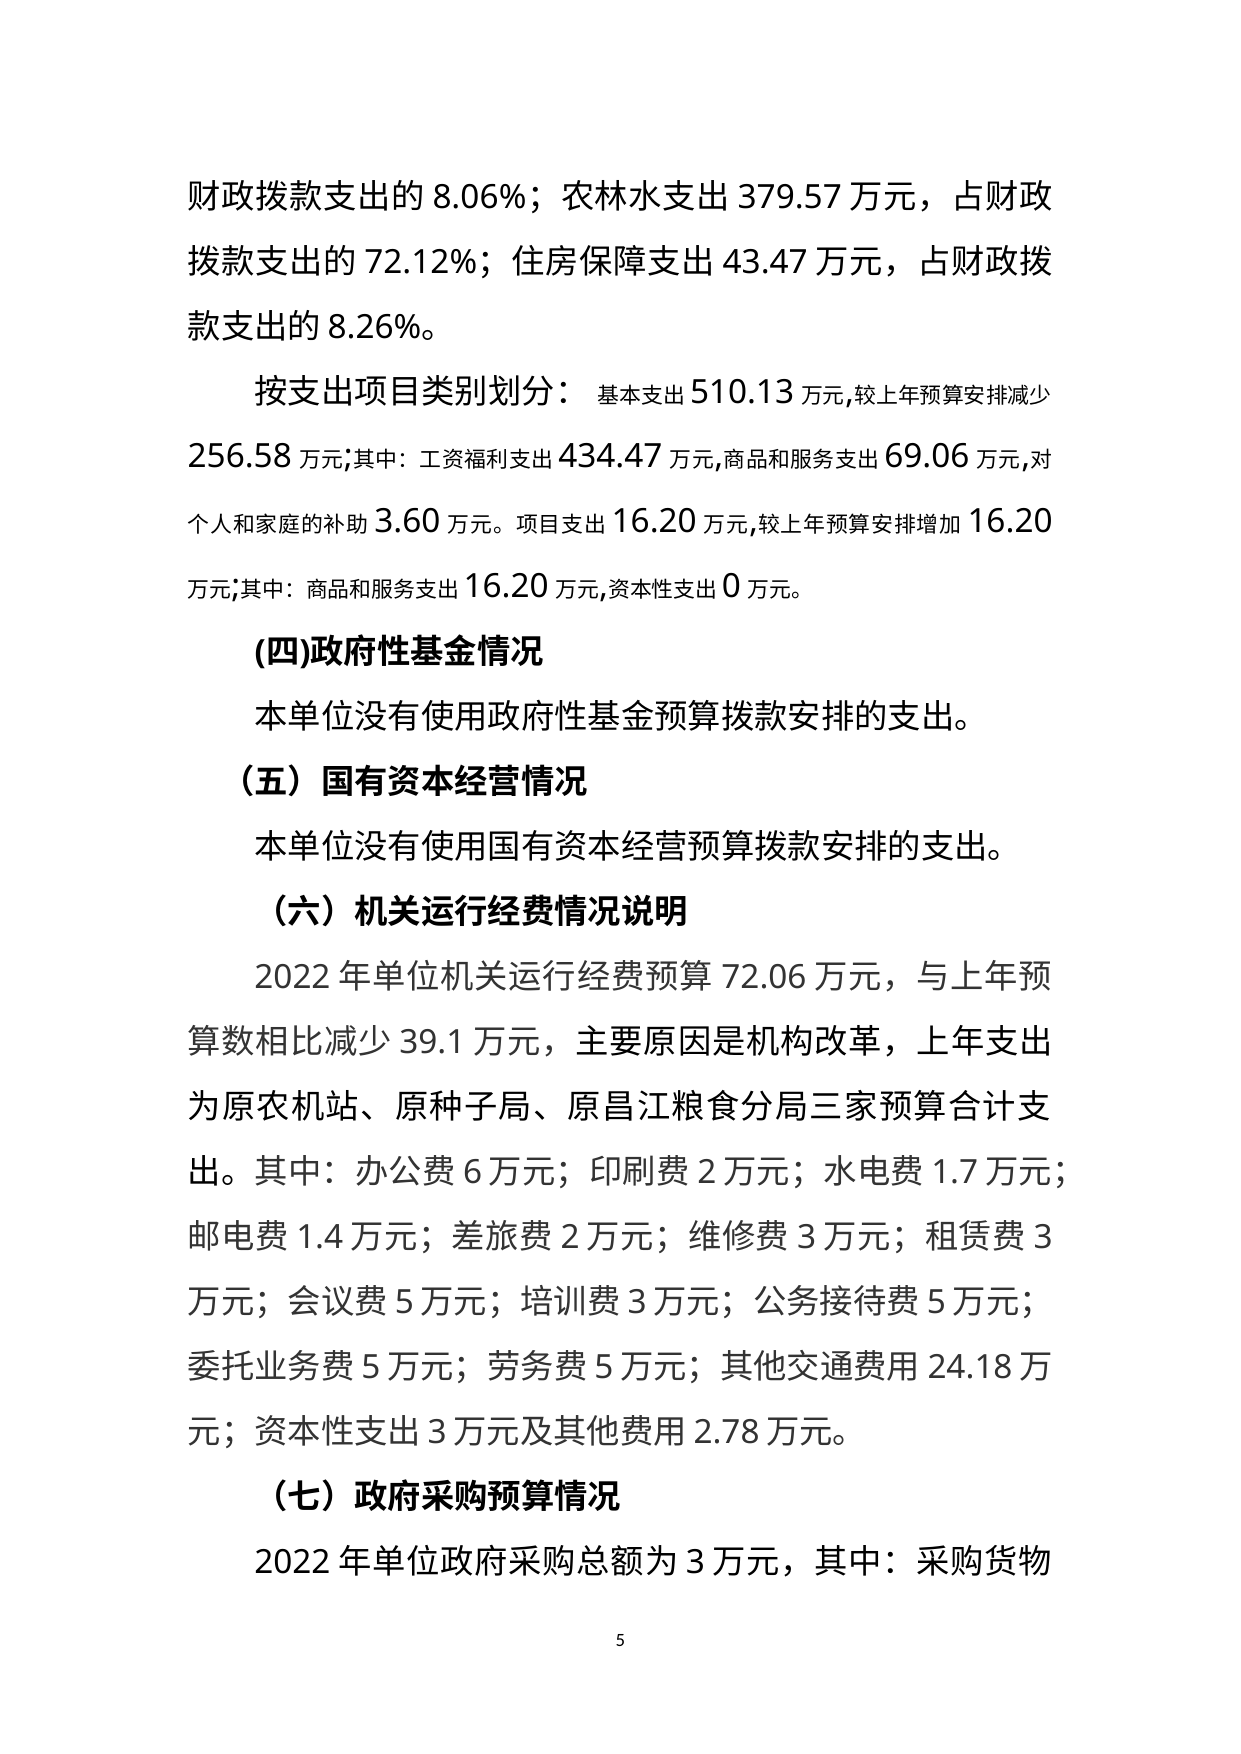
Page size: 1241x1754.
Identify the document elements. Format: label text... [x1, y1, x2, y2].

text 按支出项目类别划分： 基本支出510.13万元,较上年预算安排减少256.58万元;其中：工资福利支出434.47万元,商品和服务支出69.06万元,对个人和家庭的补助3.60万元。项目支出16.20万元,较上年预算安排增加16.20万元;其中：商品和服务支出16.20万元,资本性支出0万元。 [187, 357, 1053, 617]
text 本单位没有使用国有资本经营预算拨款安排的支出。 [187, 812, 1053, 877]
text （六）机关运行经费情况说明 [187, 877, 1053, 942]
list （七）政府采购预算情况 [187, 1462, 1053, 1527]
text (四)政府性基金情况 [187, 617, 1053, 682]
text 本单位没有使用政府性基金预算拨款安排的支出。 [187, 682, 1053, 747]
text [187, 162, 1053, 357]
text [187, 1527, 1053, 1592]
text （五）国有资本经营情况 [187, 747, 1053, 812]
text 2022年单位机关运行经费预算72.06万元，与上年预算数相比减少39.1万元，主要原因是机构改革，上年支出为原农机站、原种子局、原昌江粮食分局三家预算合计支出。其中：办公费6万元；印刷费2万元；水电费1.7万元；邮电费1.4万元；差旅费2万元；维修费3万元；租赁费3万元；会议费5万元；培训费3万元；公务接待费5万元；委托业务费5万元；劳务费5万元；其他交通费用24.18万元；资本性支出3万元及其他费用2.78万元。 [187, 942, 1053, 1462]
